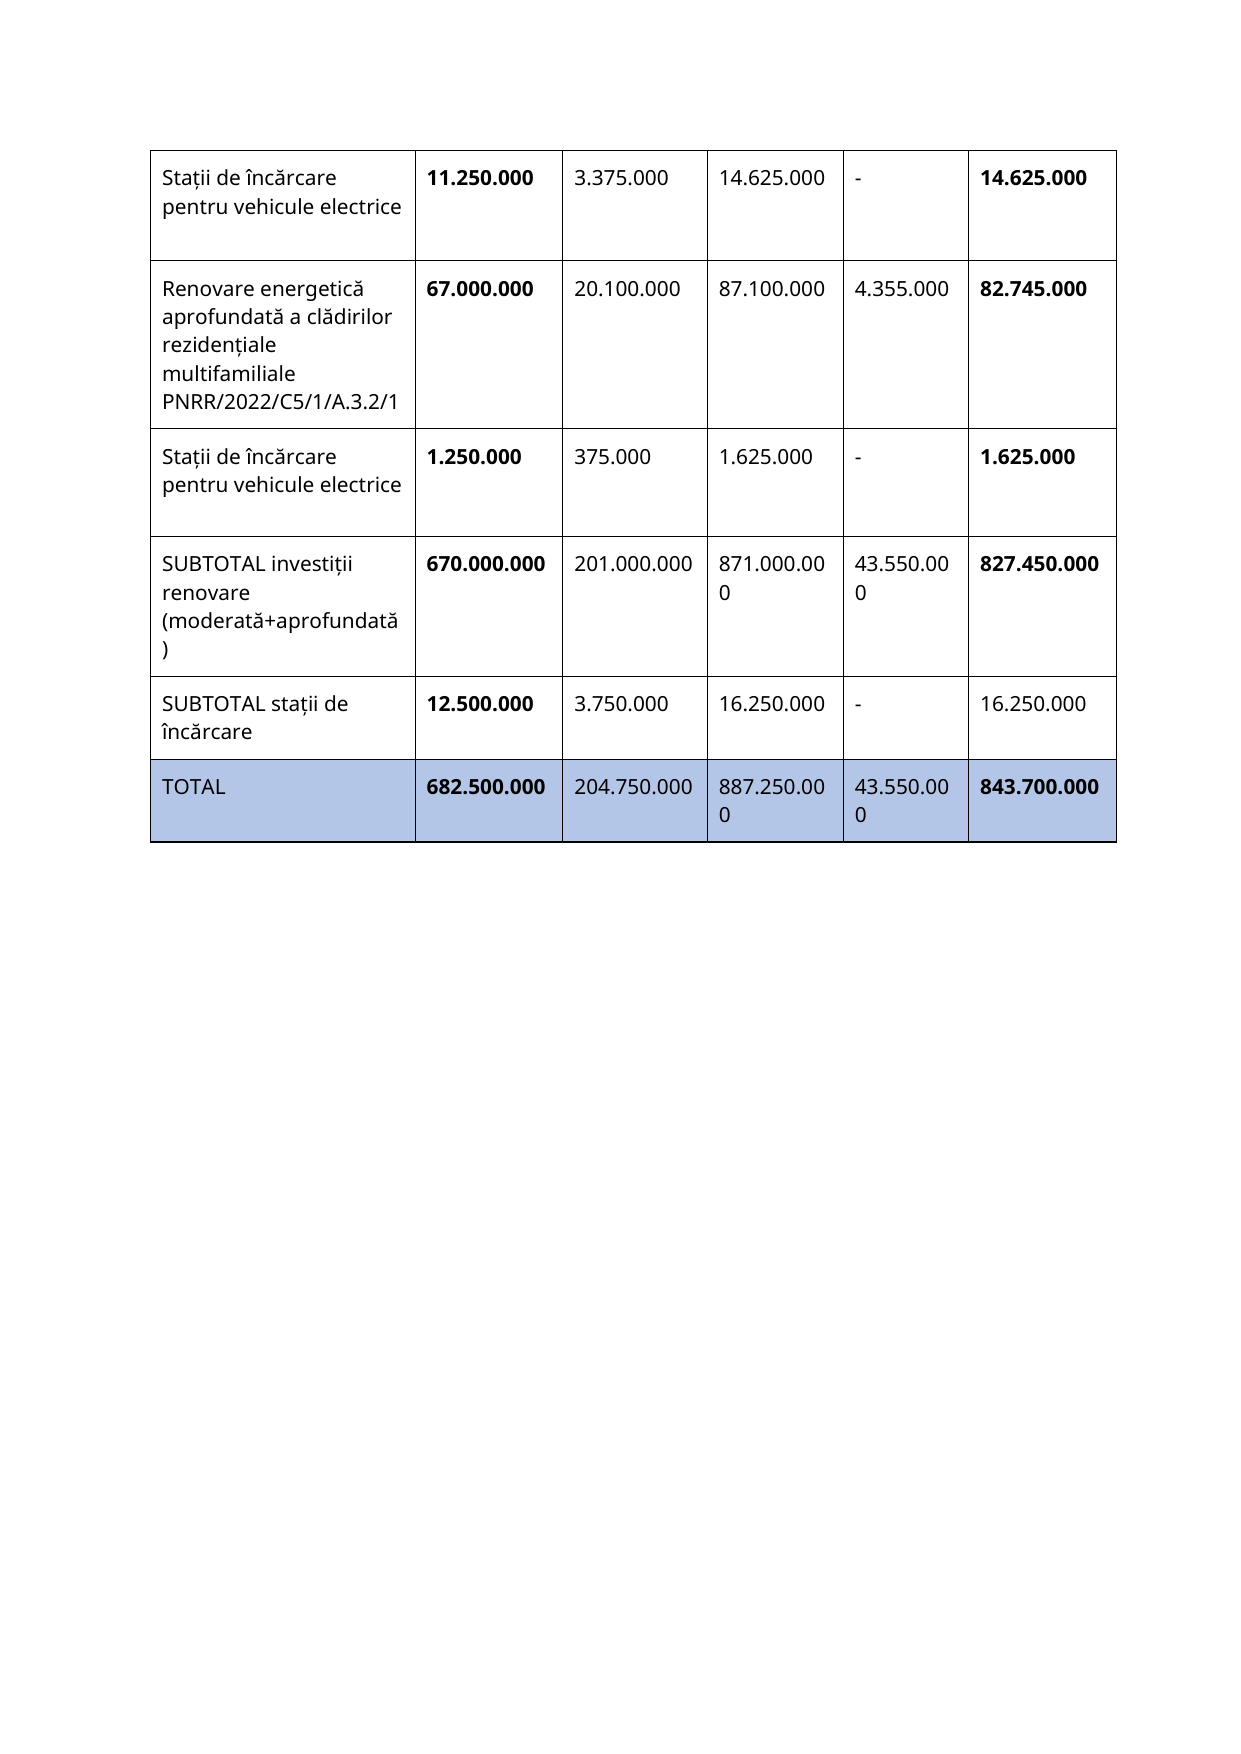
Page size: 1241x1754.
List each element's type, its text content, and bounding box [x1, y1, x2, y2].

table_cell 3.375.000 [563, 151, 707, 260]
table_cell 670.000.000 [416, 537, 562, 676]
table_cell 375.000 [563, 429, 707, 536]
table_cell 1.250.000 [416, 429, 562, 536]
table_cell TOTAL [151, 760, 415, 841]
table_cell 1.625.000 [969, 429, 1116, 536]
table_cell 1.625.000 [708, 429, 843, 536]
table_cell 87.100.000 [708, 261, 843, 428]
table_cell 871.000.000 [708, 537, 843, 676]
table_cell 16.250.000 [969, 677, 1116, 758]
table_cell Stații de încărcare pentru vehicule electrice [151, 429, 415, 536]
table_cell 887.250.000 [708, 760, 843, 841]
table_cell SUBTOTAL investiții renovare (moderată+aprofundată) [151, 537, 415, 676]
table_cell 201.000.000 [563, 537, 707, 676]
table_cell 14.625.000 [708, 151, 843, 260]
table_cell 682.500.000 [416, 760, 562, 841]
table_cell 82.745.000 [969, 261, 1116, 428]
table_cell 204.750.000 [563, 760, 707, 841]
table_cell - [844, 151, 968, 260]
table_cell 12.500.000 [416, 677, 562, 758]
table_cell SUBTOTAL stații de încărcare [151, 677, 415, 758]
table_cell - [844, 429, 968, 536]
table_cell 827.450.000 [969, 537, 1116, 676]
table_cell 20.100.000 [563, 261, 707, 428]
table_cell Renovare energetică aprofundată a clădirilor rezidențiale multifamiliale PNRR/2022/C5/1/A.3.2/1 [151, 261, 415, 428]
table_cell 43.550.000 [844, 760, 968, 841]
table_cell Stații de încărcare pentru vehicule electrice [151, 151, 415, 260]
table_cell 14.625.000 [969, 151, 1116, 260]
table_cell 43.550.000 [844, 537, 968, 676]
table_cell 11.250.000 [416, 151, 562, 260]
table_cell 3.750.000 [563, 677, 707, 758]
table_cell 16.250.000 [708, 677, 843, 758]
table_cell - [844, 677, 968, 758]
table_cell 4.355.000 [844, 261, 968, 428]
table_cell 843.700.000 [969, 760, 1116, 841]
table_cell 67.000.000 [416, 261, 562, 428]
